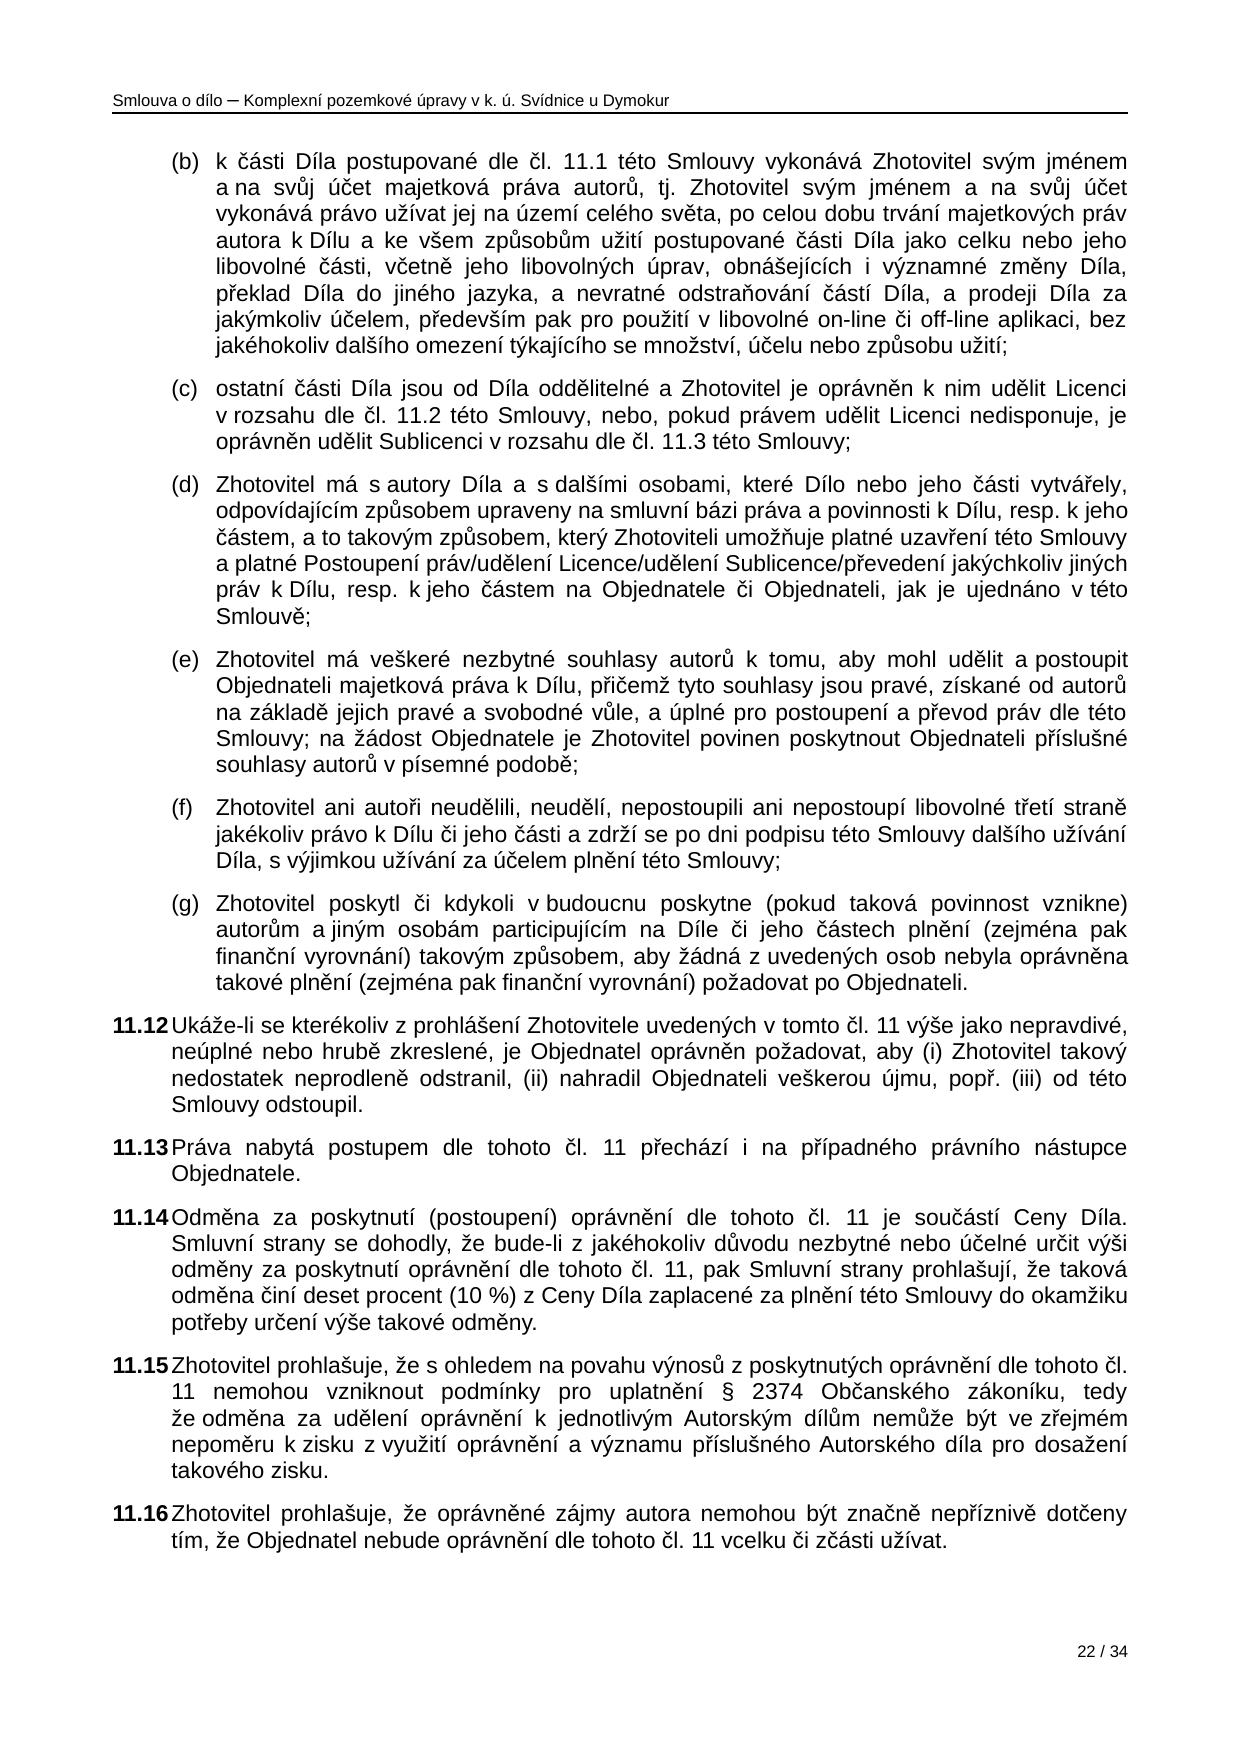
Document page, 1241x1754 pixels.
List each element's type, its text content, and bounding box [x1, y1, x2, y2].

text Zhotovitel prohlašuje, že oprávněné zájmy autora nemohou být značně nepříznivě dotčeny tím, že Objednatel nebude oprávnění dle tohoto čl. 11 vcelku či zčásti užívat. [112, 1500, 1128, 1553]
text Zhotovitel prohlašuje, že s ohledem na povahu výnosů z poskytnutých oprávnění dle tohoto čl. 11 nemohou vzniknout podmínky pro uplatnění § 2374 Občanského zákoníku, tedy že odměna za udělení oprávnění k jednotlivým Autorským dílům nemůže být ve zřejmém nepoměru k zisku z využití oprávnění a významu příslušného Autorského díla pro dosažení takového zisku. [112, 1352, 1128, 1484]
text ostatní části Díla jsou od Díla oddělitelné a Zhotovitel je oprávněn k nim udělit Licenci v rozsahu dle čl. 11.2 této Smlouvy, nebo, pokud právem udělit Licenci nedisponuje, je oprávněn udělit Sublicenci v rozsahu dle čl. 11.3 této Smlouvy; [171, 375, 1128, 454]
text Odměna za poskytnutí (postoupení) oprávnění dle tohoto čl. 11 je součástí Ceny Díla. Smluvní strany se dohodly, že bude-li z jakéhokoliv důvodu nezbytné nebo účelné určit výši odměny za poskytnutí oprávnění dle tohoto čl. 11, pak Smluvní strany prohlašují, že taková odměna činí deset procent (10 %) z Ceny Díla zaplacené za plnění této Smlouvy do okamžiku potřeby určení výše takové odměny. [112, 1203, 1128, 1335]
text Práva nabytá postupem dle tohoto čl. 11 přechází i na případného právního nástupce Objednatele. [112, 1134, 1128, 1187]
text Zhotovitel má s autory Díla a s dalšími osobami, které Dílo nebo jeho části vytvářely, odpovídajícím způsobem upraveny na smluvní bázi práva a povinnosti k Dílu, resp. k jeho částem, a to takovým způsobem, který Zhotoviteli umožňuje platné uzavření této Smlouvy a platné Postoupení práv/udělení Licence/udělení Sublicence/převedení jakýchkoliv jiných práv k Dílu, resp. k jeho částem na Objednatele či Objednateli, jak je ujednáno v této Smlouvě; [171, 471, 1128, 629]
text Zhotovitel ani autoři neudělili, neudělí, nepostoupili ani nepostoupí libovolné třetí straně jakékoliv právo k Dílu či jeho části a zdrží se po dni podpisu této Smlouvy dalšího užívání Díla, s výjimkou užívání za účelem plnění této Smlouvy; [171, 794, 1128, 873]
text Zhotovitel má veškeré nezbytné souhlasy autorů k tomu, aby mohl udělit a postoupit Objednateli majetková práva k Dílu, přičemž tyto souhlasy jsou pravé, získané od autorů na základě jejich pravé a svobodné vůle, a úplné pro postoupení a převod práv dle této Smlouvy; na žádost Objednatele je Zhotovitel povinen poskytnout Objednateli příslušné souhlasy autorů v písemné podobě; [171, 646, 1128, 777]
text Zhotovitel poskytl či kdykoli v budoucnu poskytne (pokud taková povinnost vznikne) autorům a jiným osobám participujícím na Díle či jeho částech plnění (zejména pak finanční vyrovnání) takovým způsobem, aby žádná z uvedených osob nebyla oprávněna takové plnění (zejména pak finanční vyrovnání) požadovat po Objednateli. [171, 890, 1128, 995]
text Ukáže-li se kterékoliv z prohlášení Zhotovitele uvedených v tomto čl. 11 výše jako nepravdivé, neúplné nebo hrubě zkreslené, je Objednatel oprávněn požadovat, aby (i) Zhotovitel takový nedostatek neprodleně odstranil, (ii) nahradil Objednateli veškerou újmu, popř. (iii) od této Smlouvy odstoupil. [112, 1012, 1128, 1117]
text k části Díla postupované dle čl. 11.1 této Smlouvy vykonává Zhotovitel svým jménem a na svůj účet majetková práva autorů, tj. Zhotovitel svým jménem a na svůj účet vykonává právo užívat jej na území celého světa, po celou dobu trvání majetkových práv autora k Dílu a ke všem způsobům užití postupované části Díla jako celku nebo jeho libovolné části, včetně jeho libovolných úprav, obnášejících i významné změny Díla, překlad Díla do jiného jazyka, a nevratné odstraňování částí Díla, a prodeji Díla za jakýmkoliv účelem, především pak pro použití v libovolné on-line či off-line aplikaci, bez jakéhokoliv dalšího omezení týkajícího se množství, účelu nebo způsobu užití; [171, 148, 1128, 358]
